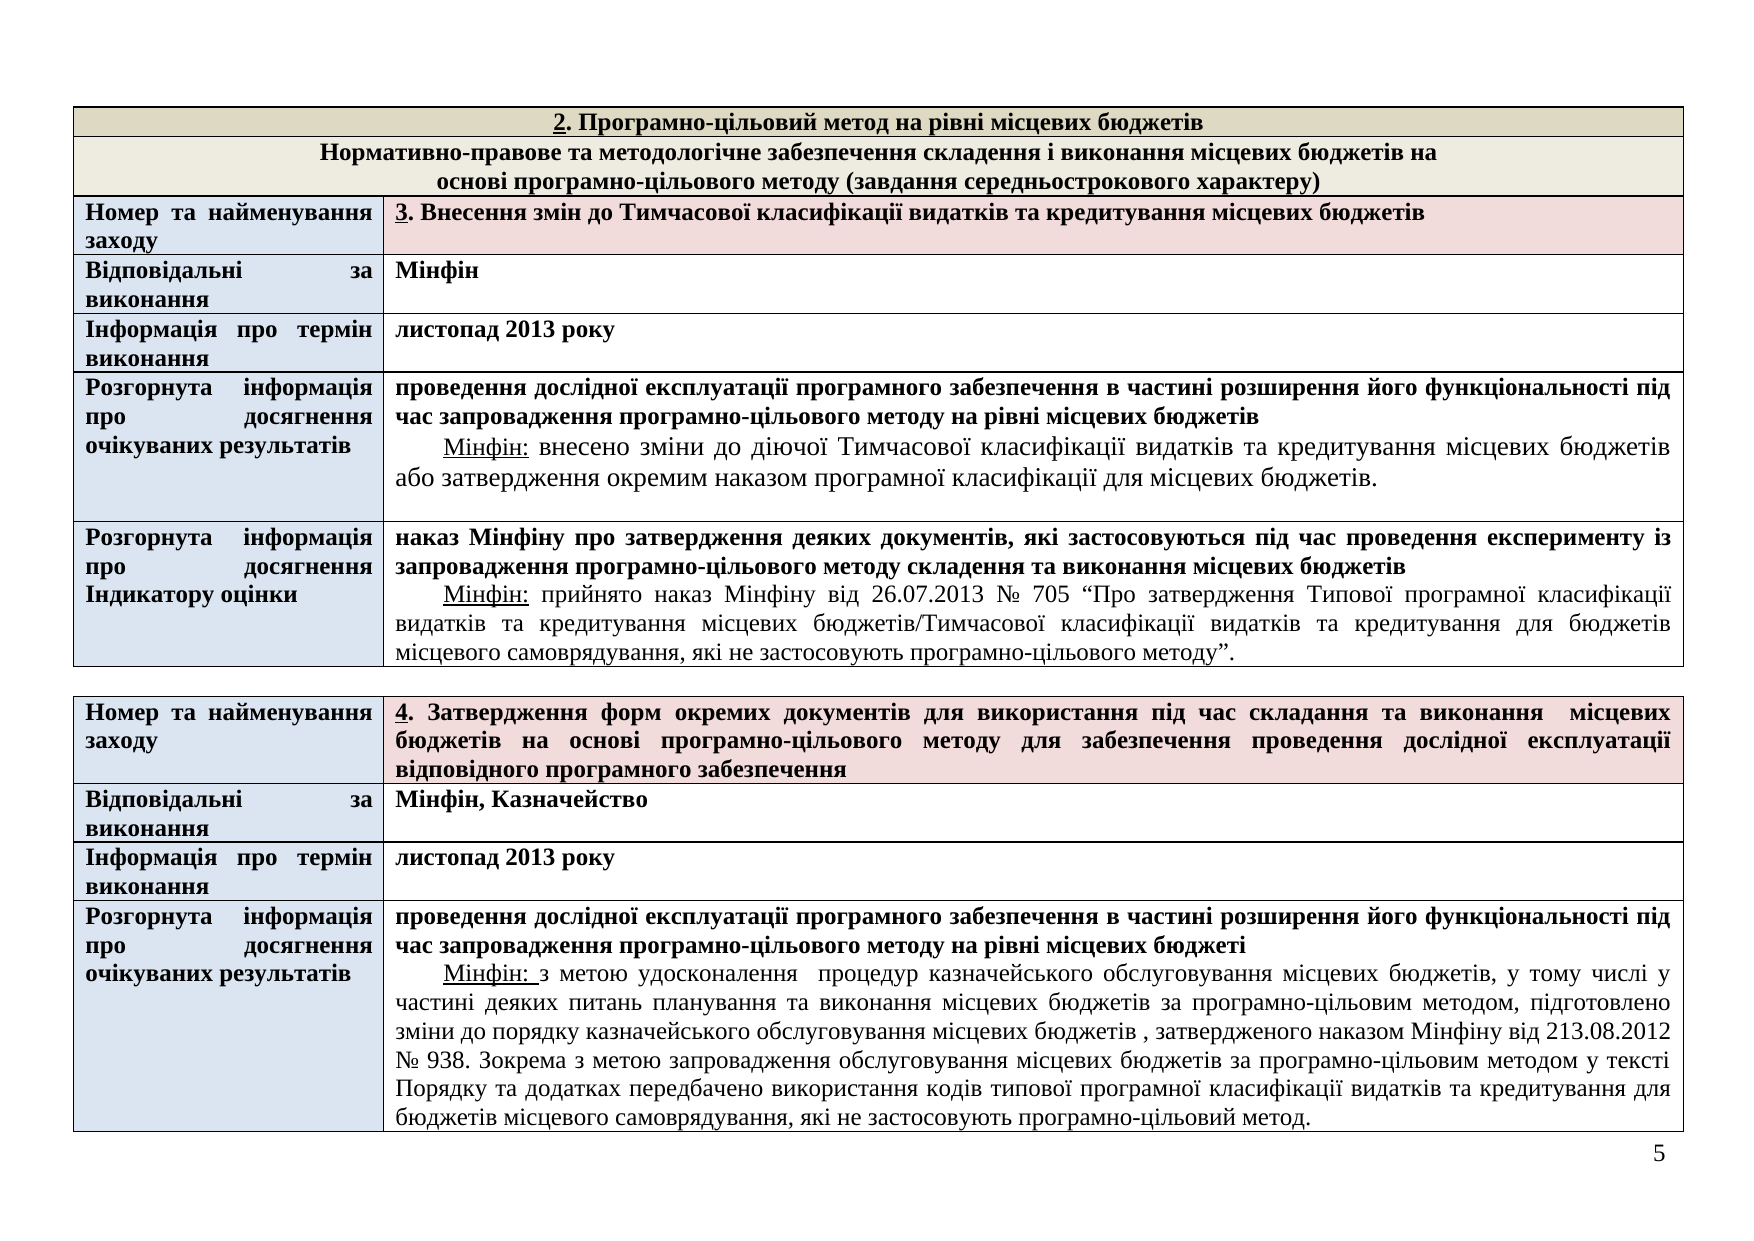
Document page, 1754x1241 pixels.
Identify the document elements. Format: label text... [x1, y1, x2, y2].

table_header 3. Внесення змін до Тимчасової класифікації видатків та кредитування місцевих бюджетів [384, 197, 1683, 254]
table_header 2. Програмно-цільовий метод на рівні місцевих бюджетів [74, 108, 1683, 136]
table_cell Розгорнута інформація про досягнення Індикатору оцінки [74, 522, 383, 666]
table_cell Інформація про термін виконання [74, 843, 383, 900]
table_cell Розгорнута інформація про досягнення очікуваних результатів [74, 901, 383, 1131]
table_header Номер та найменування заходу [74, 697, 383, 783]
table_cell Нормативно-правове та методологічне забезпечення складення і виконання місцевих бюджетів на основі програмно-цільового методу (завдання середньострокового характеру) [74, 137, 1683, 195]
table_cell Інформація про термін виконання [74, 314, 383, 371]
table_cell Відповідальні за виконання [74, 255, 383, 313]
table_cell Розгорнута інформація про досягнення очікуваних результатів [74, 373, 383, 521]
table_header Номер та найменування заходу [74, 197, 383, 254]
table_cell листопад 2013 року [384, 314, 1683, 371]
table_cell проведення дослідної експлуатації програмного забезпечення в частині розширення його функціональності під час запровадження програмно-цільового методу на рівні місцевих бюджеті Мінфін: з метою удосконалення процедур казначейського обслуговування місцевих бюджетів, у тому числі у частині деяких питань планування та виконання місцевих бюджетів за програмно-цільовим методом, підготовлено зміни до порядку казначейського обслуговування місцевих бюджетів , затвердженого наказом Мінфіну від 213.08.2012 № 938. Зокрема з метою запровадження обслуговування місцевих бюджетів за програмно-цільовим методом у тексті Порядку та додатках передбачено використання кодів типової програмної класифікації видатків та кредитування для бюджетів місцевого самоврядування, які не застосовують програмно-цільовий метод. [384, 901, 1683, 1131]
table_cell листопад 2013 року [384, 843, 1683, 900]
table_cell Мінфін [384, 255, 1683, 313]
table_cell наказ Мінфіну про затвердження деяких документів, які застосовуються під час проведення експерименту із запровадження програмно-цільового методу складення та виконання місцевих бюджетів Мінфін: прийнято наказ Мінфіну від 26.07.2013 № 705 “Про затвердження Типової програмної класифікації видатків та кредитування місцевих бюджетів/Тимчасової класифікації видатків та кредитування для бюджетів місцевого самоврядування, які не застосовують програмно-цільового методу”. [384, 522, 1683, 666]
table_cell Відповідальні за виконання [74, 784, 383, 841]
table_cell проведення дослідної експлуатації програмного забезпечення в частині розширення його функціональності під час запровадження програмно-цільового методу на рівні місцевих бюджетів Мінфін: внесено зміни до діючої Тимчасової класифікації видатків та кредитування місцевих бюджетів або затвердження окремим наказом програмної класифікації для місцевих бюджетів. [384, 373, 1683, 521]
table_cell Мінфін, Казначейство [384, 784, 1683, 841]
table_header 4. Затвердження форм окремих документів для використання під час складання та виконання місцевих бюджетів на основі програмно-цільового методу для забезпечення проведення дослідної експлуатації відповідного програмного забезпечення [384, 697, 1683, 783]
